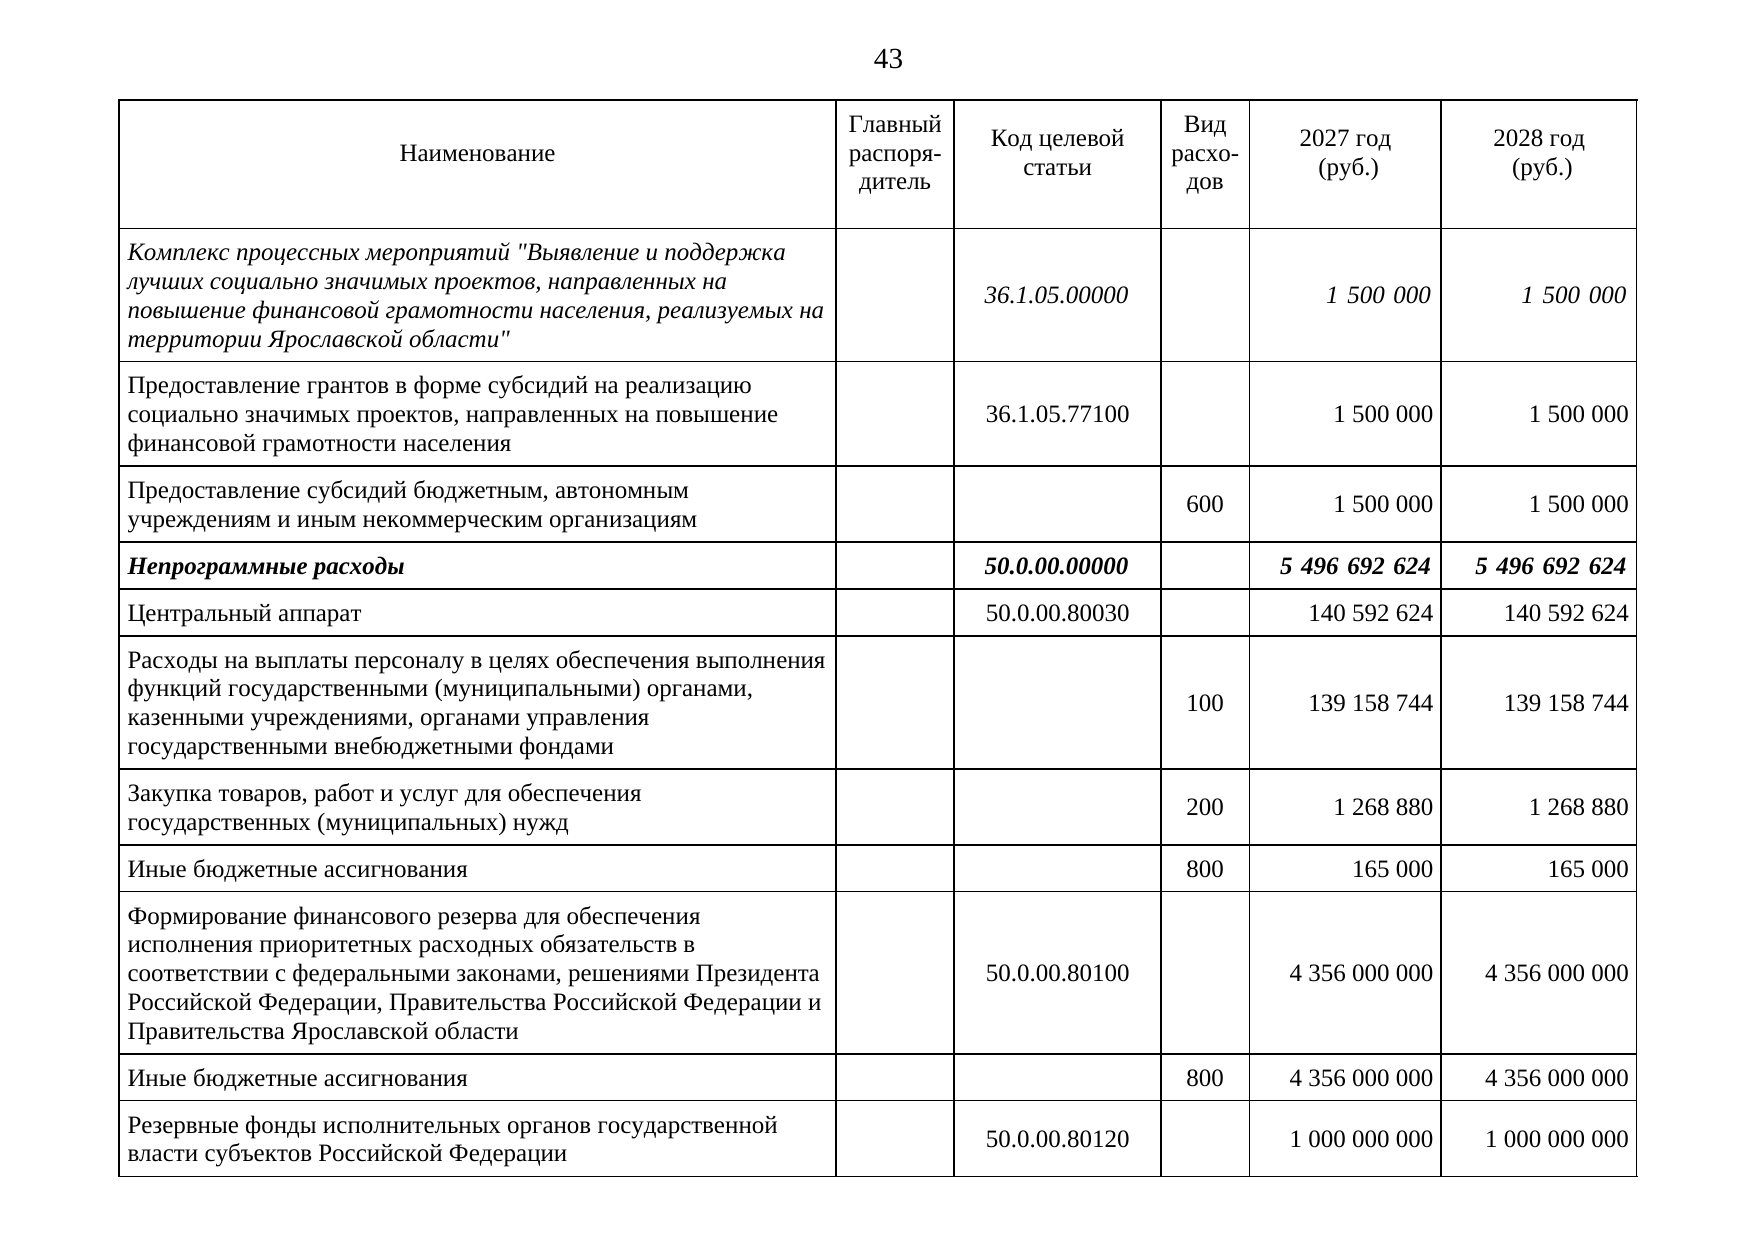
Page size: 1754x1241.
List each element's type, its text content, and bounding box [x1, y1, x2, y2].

table_header 2027 год (руб.) [1250, 101, 1440, 227]
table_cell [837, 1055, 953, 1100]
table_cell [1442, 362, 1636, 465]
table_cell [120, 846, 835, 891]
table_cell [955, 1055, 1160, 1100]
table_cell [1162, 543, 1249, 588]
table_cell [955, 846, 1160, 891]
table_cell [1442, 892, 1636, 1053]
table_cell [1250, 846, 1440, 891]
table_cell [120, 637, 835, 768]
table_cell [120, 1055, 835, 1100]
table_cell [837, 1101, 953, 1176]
table_header Вид расхо- дов [1162, 101, 1249, 227]
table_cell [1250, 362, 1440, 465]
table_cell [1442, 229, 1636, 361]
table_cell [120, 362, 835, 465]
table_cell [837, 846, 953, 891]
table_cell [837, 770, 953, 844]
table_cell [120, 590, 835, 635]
table_header Наименование [120, 101, 835, 227]
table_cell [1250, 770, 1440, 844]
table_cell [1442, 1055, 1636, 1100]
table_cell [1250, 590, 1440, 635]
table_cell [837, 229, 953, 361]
table_header 2028 год (руб.) [1442, 101, 1636, 227]
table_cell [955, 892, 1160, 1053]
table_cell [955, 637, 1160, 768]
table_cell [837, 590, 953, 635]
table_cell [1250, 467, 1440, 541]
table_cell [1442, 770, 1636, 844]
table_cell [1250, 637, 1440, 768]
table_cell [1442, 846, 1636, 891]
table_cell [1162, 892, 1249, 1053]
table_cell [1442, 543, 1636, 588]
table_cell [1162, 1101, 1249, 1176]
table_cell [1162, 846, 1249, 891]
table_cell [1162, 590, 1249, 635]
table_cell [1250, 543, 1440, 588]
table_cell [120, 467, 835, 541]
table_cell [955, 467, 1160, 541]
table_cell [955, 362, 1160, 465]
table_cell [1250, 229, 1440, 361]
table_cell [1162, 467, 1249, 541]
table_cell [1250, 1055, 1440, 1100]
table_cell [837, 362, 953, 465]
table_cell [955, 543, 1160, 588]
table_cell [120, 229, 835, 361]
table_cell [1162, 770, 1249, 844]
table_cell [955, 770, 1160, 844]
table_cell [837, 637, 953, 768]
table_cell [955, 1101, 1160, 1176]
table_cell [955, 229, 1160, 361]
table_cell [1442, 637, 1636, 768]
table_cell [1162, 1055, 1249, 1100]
table_header Код целевой статьи [955, 101, 1160, 227]
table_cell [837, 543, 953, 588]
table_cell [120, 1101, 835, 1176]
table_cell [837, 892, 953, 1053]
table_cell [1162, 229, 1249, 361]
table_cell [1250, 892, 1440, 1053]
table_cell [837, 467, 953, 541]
table_header Главный распоря-дитель [837, 101, 953, 227]
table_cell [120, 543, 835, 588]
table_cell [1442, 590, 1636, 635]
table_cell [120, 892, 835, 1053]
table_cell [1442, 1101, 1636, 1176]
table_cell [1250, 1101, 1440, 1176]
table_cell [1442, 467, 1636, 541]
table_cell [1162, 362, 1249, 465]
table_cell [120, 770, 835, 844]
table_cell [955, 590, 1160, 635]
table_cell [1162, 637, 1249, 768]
